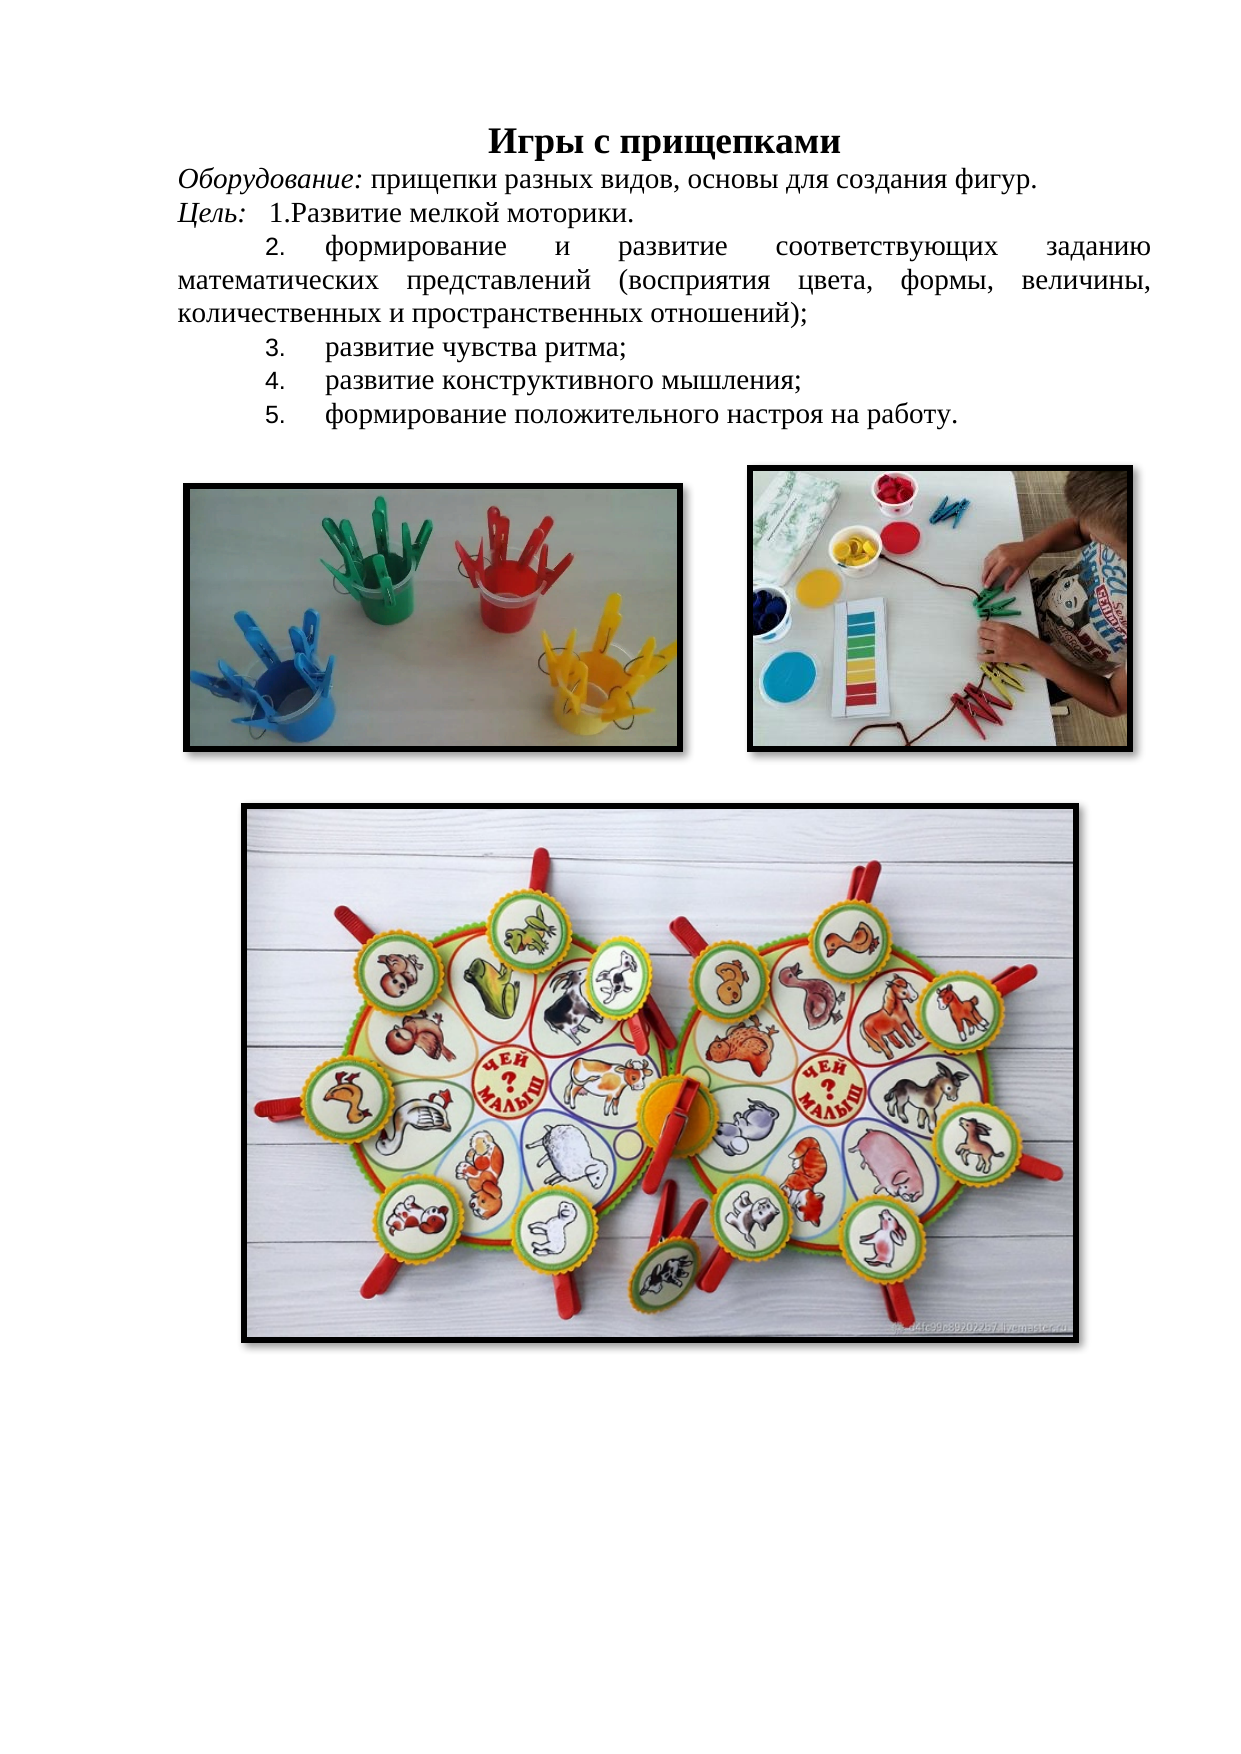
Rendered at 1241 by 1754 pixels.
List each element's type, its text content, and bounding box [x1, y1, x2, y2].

text Игры с прищепками [177, 118, 1152, 161]
list развитие конструктивного мышления; [177, 362, 1152, 396]
text Цель: 1.Развитие мелкой моторики. [177, 195, 1152, 228]
picture [190, 489, 677, 746]
picture [753, 471, 1127, 746]
picture [247, 809, 1073, 1337]
list формирование положительного настроя на работу. [177, 396, 1152, 429]
list развитие чувства ритма; [177, 329, 1152, 362]
list формирование и развитие соответствующих заданию математических представлений (восприятия цвета, формы, величины, количественных и пространственных отношений); [177, 228, 1152, 329]
text Оборудование: прищепки разных видов, основы для создания фигур. [177, 161, 1152, 195]
